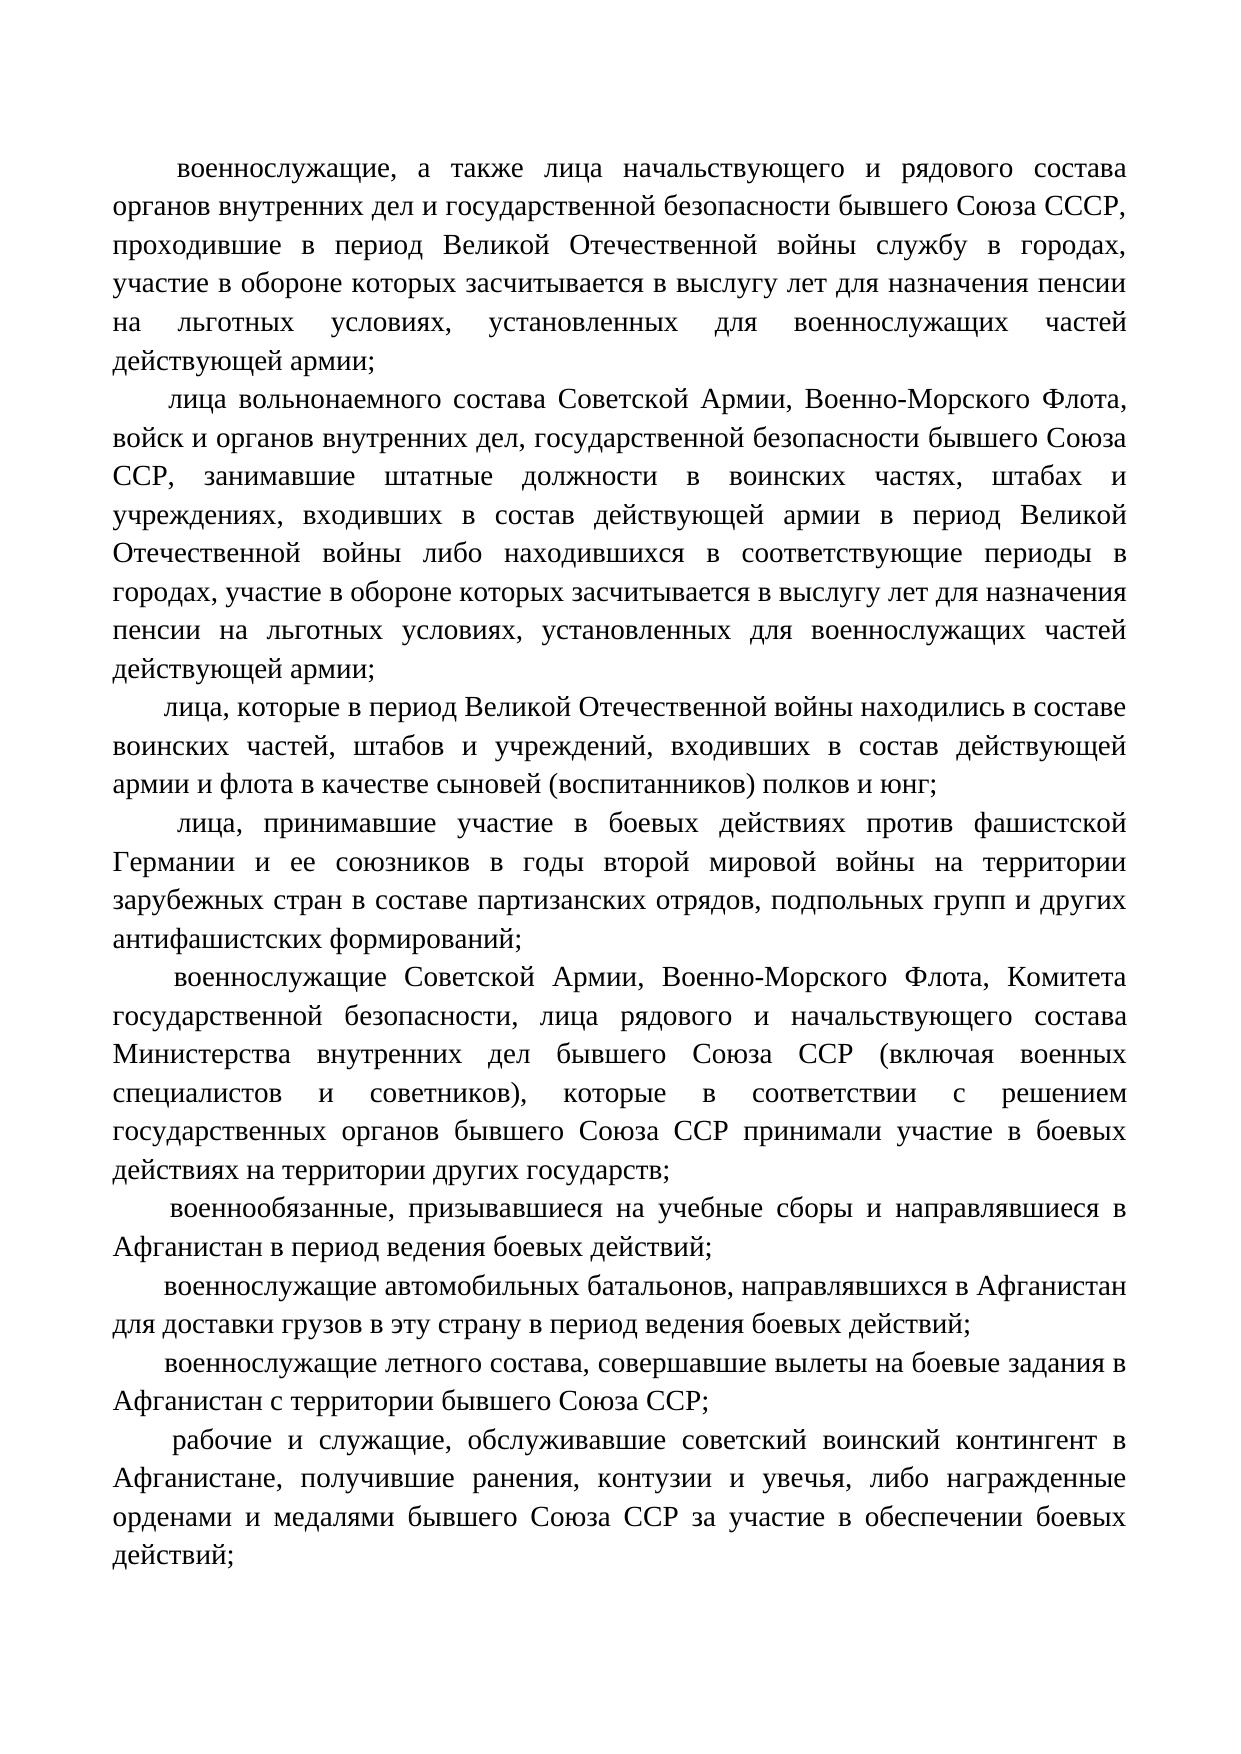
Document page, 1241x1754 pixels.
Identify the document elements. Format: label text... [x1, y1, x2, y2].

text лица, которые в период Великой Отечественной войны находились в составе воинских частей, штабов и учреждений, входивших в состав действующей армии и флота в качестве сыновей (воспитанников) полков и юнг; [112, 689, 1128, 800]
text военнообязанные, призывавшиеся на учебные сборы и направлявшиеся в Афганистан в период ведения боевых действий; [112, 1191, 1128, 1263]
text рабочие и служащие, обслуживавшие советский воинский контингент в Афганистане, получившие ранения, контузии и увечья, либо награжденные орденами и медалями бывшего Союза ССР за участие в обеспечении боевых действий; [112, 1422, 1128, 1571]
text лица вольнонаемного состава Советской Армии, Военно-Морского Флота, войск и органов внутренних дел, государственной безопасности бывшего Союза ССР, занимавшие штатные должности в воинских частях, штабах и учреждениях, входивших в состав действующей армии в период Великой Отечественной войны либо находившихся в соответствующие периоды в городах, участие в обороне которых засчитывается в выслугу лет для назначения пенсии на льготных условиях, установленных для военнослужащих частей действующей армии; [112, 381, 1128, 684]
text военнослужащие, а также лица начальствующего и рядового состава органов внутренних дел и государственной безопасности бывшего Союза СССР, проходившие в период Великой Отечественной войны службу в городах, участие в обороне которых засчитывается в выслугу лет для назначения пенсии на льготных условиях, установленных для военнослужащих частей действующей армии; [112, 150, 1128, 376]
text военнослужащие летного состава, совершавшие вылеты на боевые задания в Афганистан с территории бывшего Союза ССР; [112, 1345, 1128, 1417]
text военнослужащие Советской Армии, Военно-Морского Флота, Комитета государственной безопасности, лица рядового и начальствующего состава Министерства внутренних дел бывшего Союза ССР (включая военных специалистов и советников), которые в соответствии с решением государственных органов бывшего Союза ССР принимали участие в боевых действиях на территории других государств; [112, 959, 1128, 1186]
text военнослужащие автомобильных батальонов, направлявшихся в Афганистан для доставки грузов в эту страну в период ведения боевых действий; [112, 1268, 1128, 1340]
text лица, принимавшие участие в боевых действиях против фашистской Германии и ее союзников в годы второй мировой войны на территории зарубежных стран в составе партизанских отрядов, подпольных групп и других антифашистских формирований; [112, 805, 1128, 954]
